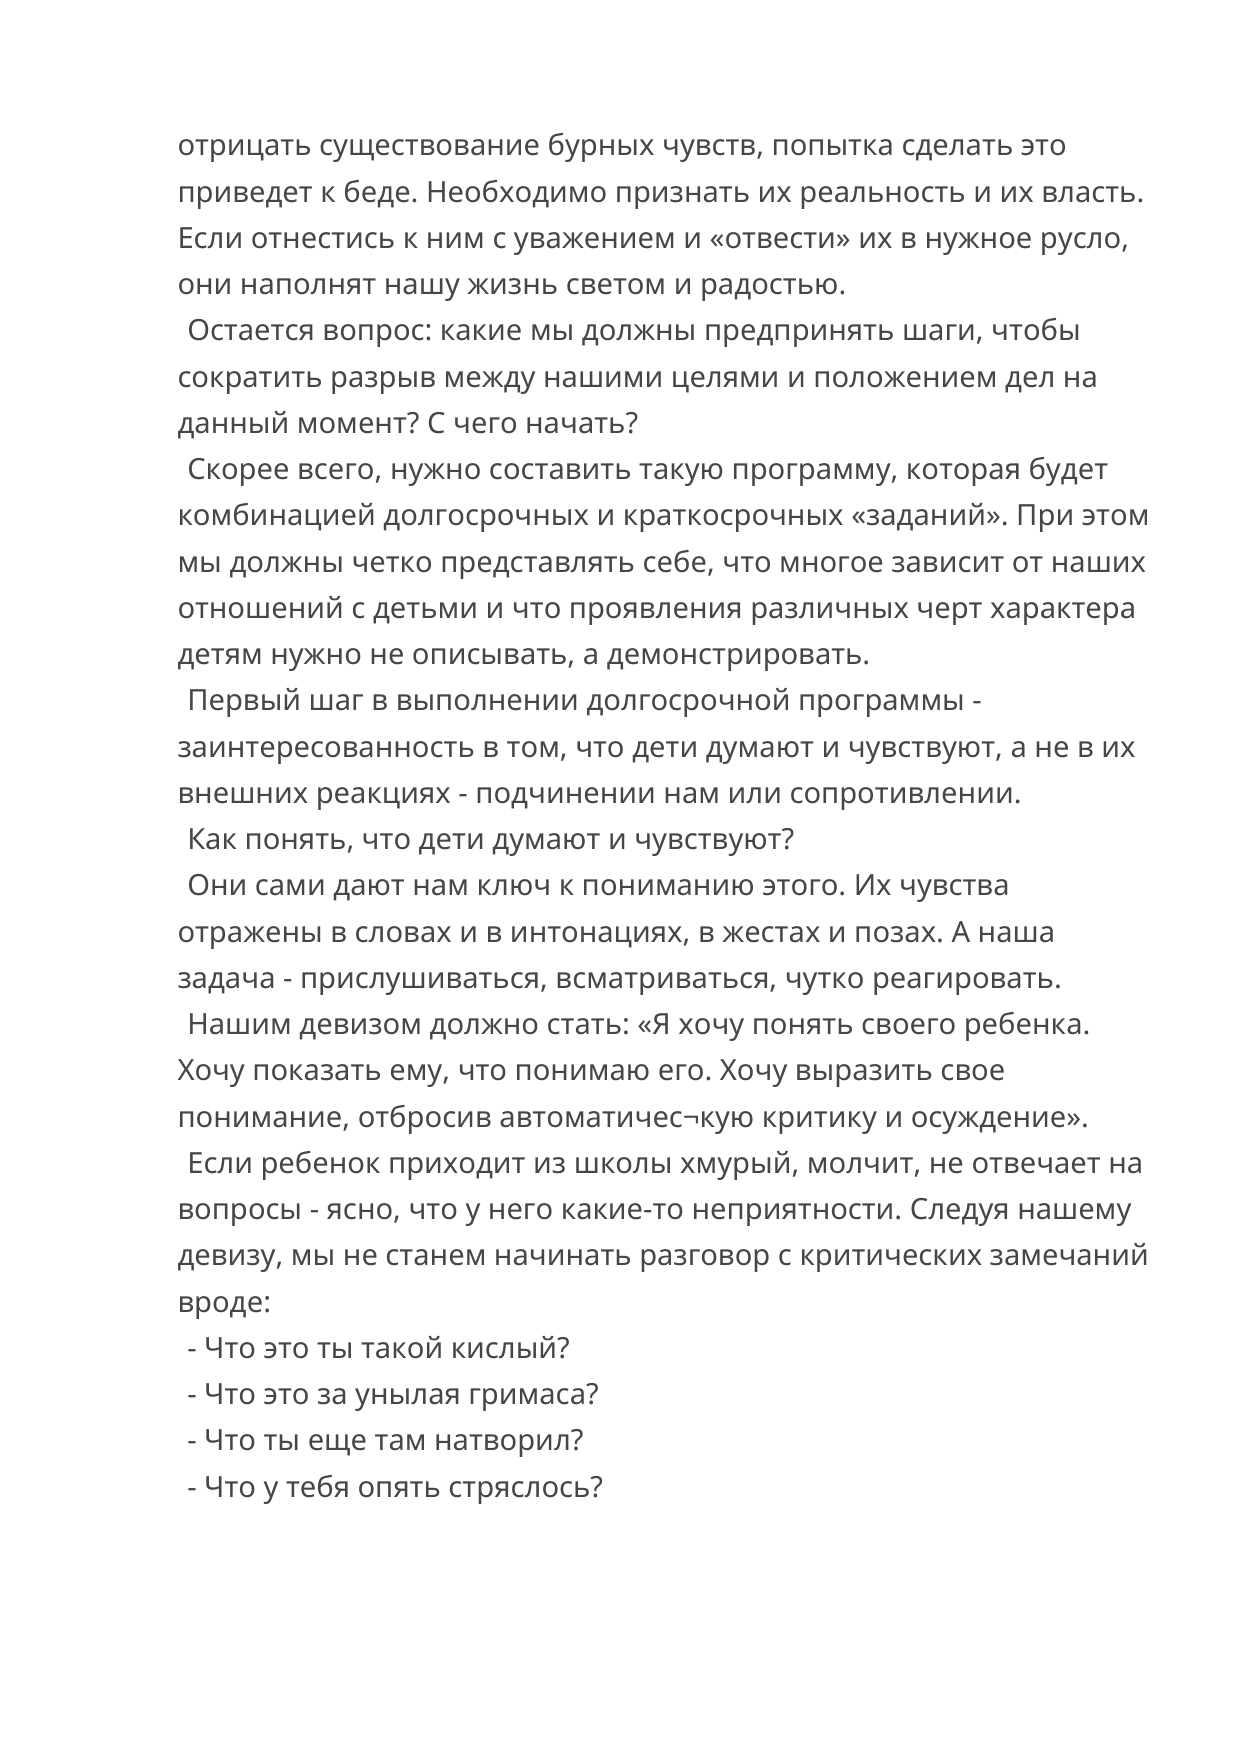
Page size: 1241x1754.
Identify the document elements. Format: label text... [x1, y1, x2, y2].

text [177, 118, 1152, 303]
text - Что это ты такой кислый? [177, 1321, 1152, 1367]
text - Что это за унылая гримаса? [177, 1367, 1152, 1413]
text Скорее всего, нужно составить такую программу, которая будет комбинацией долгосрочных и краткосрочных «заданий». При этом мы должны четко представлять себе, что многое зависит от наших отношений с детьми и что проявления различных черт характера детям нужно не описывать, а демонстрировать. [177, 442, 1152, 673]
text - Что у тебя опять стряслось? [177, 1459, 1152, 1506]
text Если ребенок приходит из школы хмурый, молчит, не отвечает на вопросы - ясно, что у него какие-то неприятности. Следуя нашему девизу, мы не станем начинать разговор с критических замечаний вроде: [177, 1136, 1152, 1321]
text Они сами дают нам ключ к пониманию этого. Их чувства отражены в словах и в интонациях, в жестах и позах. А наша задача - прислушиваться, всматриваться, чутко реагировать. [177, 858, 1152, 997]
text Как понять, что дети думают и чувствуют? [177, 812, 1152, 858]
text - Что ты еще там натворил? [177, 1413, 1152, 1459]
text Первый шаг в выполнении долгосрочной программы - заинтересованность в том, что дети думают и чувствуют, а не в их внешних реакциях - подчинении нам или сопротивлении. [177, 673, 1152, 812]
text Остается вопрос: какие мы должны предпринять шаги, чтобы сократить разрыв между нашими целями и положением дел на данный момент? С чего начать? [177, 303, 1152, 442]
text Нашим девизом должно стать: «Я хочу понять своего ребенка. Хочу показать ему, что понимаю его. Хочу выразить свое понимание, отбросив автоматичес¬кую критику и осуждение». [177, 997, 1152, 1136]
